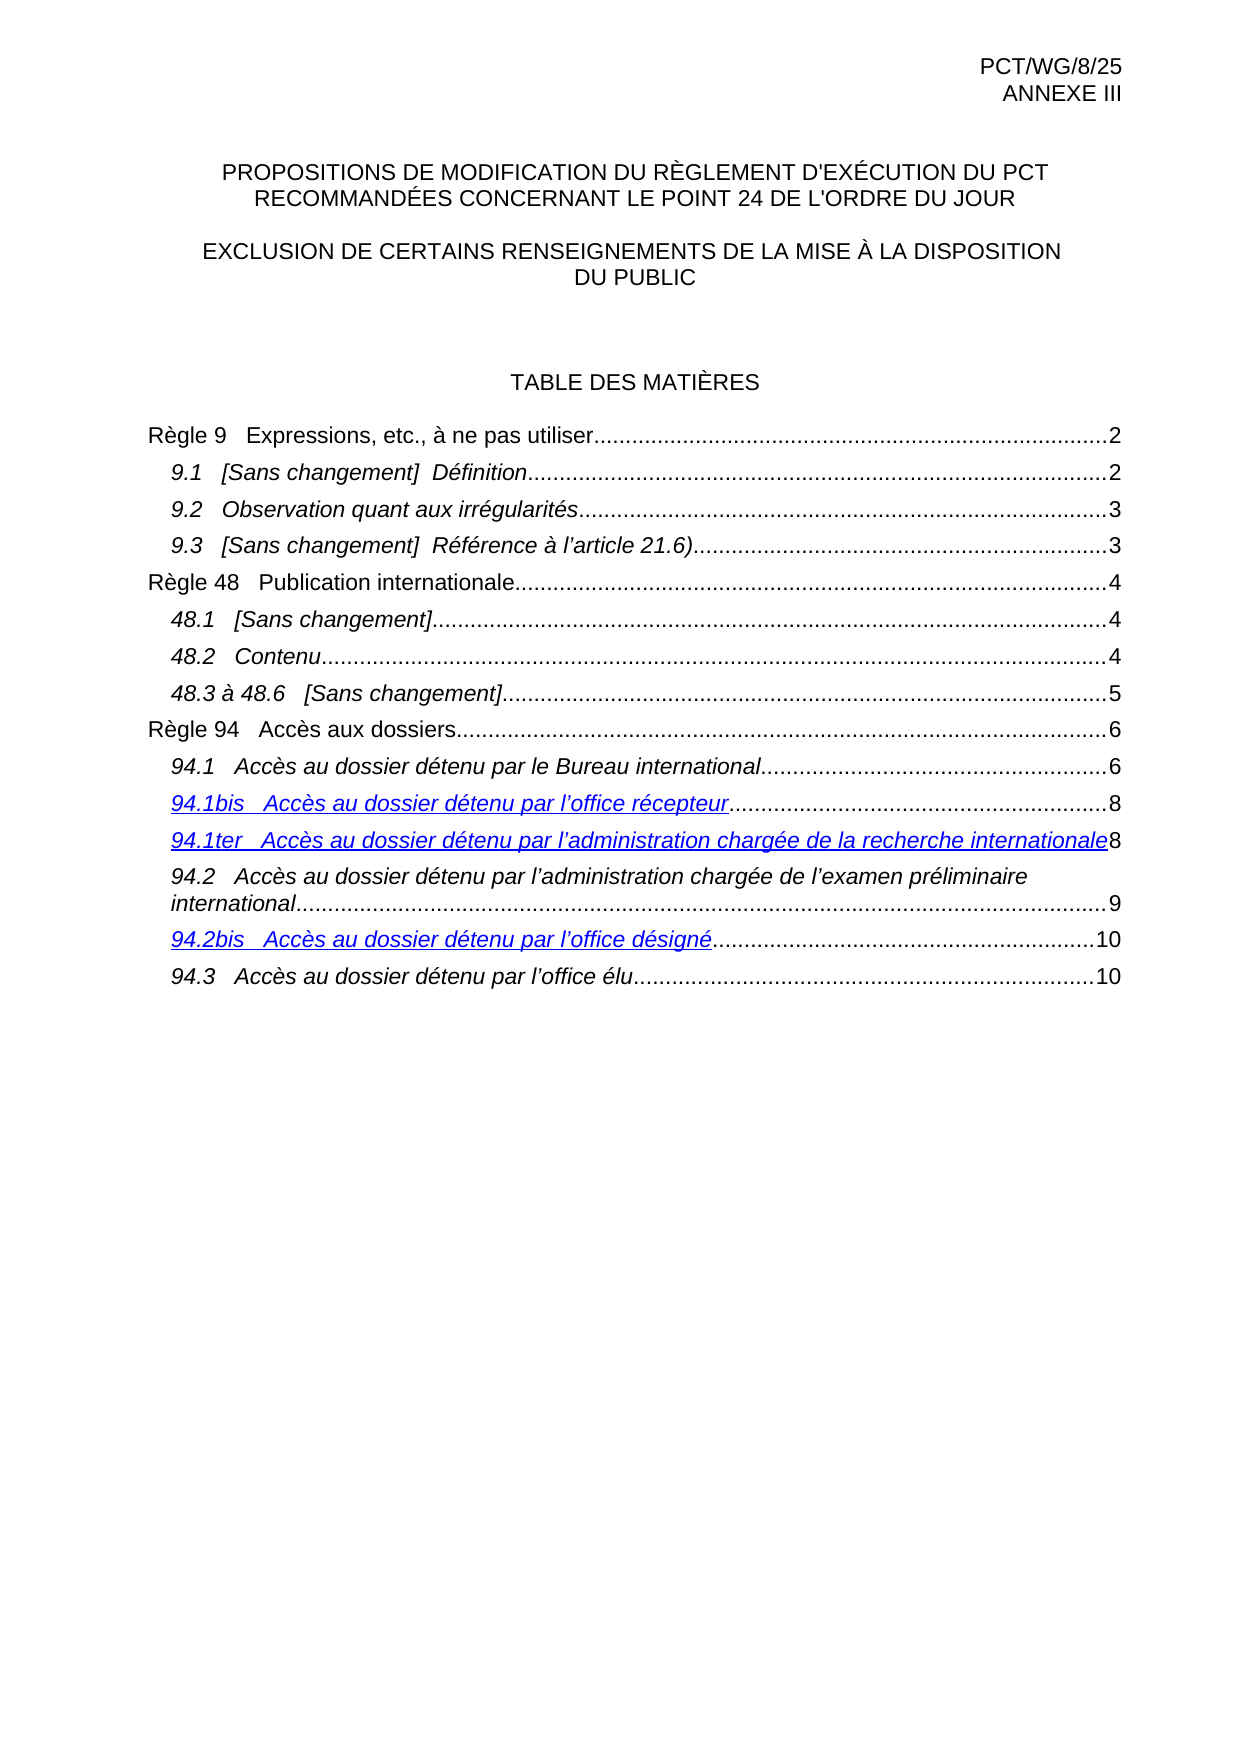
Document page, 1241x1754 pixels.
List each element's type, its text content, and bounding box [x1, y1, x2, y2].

text 48.2 Contenu 4 [171, 643, 1122, 669]
text 94.1ter Accès au dossier détenu par l’administration chargée de la recherche internationale 8 [171, 827, 1122, 853]
text PROPOSITIONS DE MODIFICATION DU RÈGLEMENT D'EXÉCUTION DU PCT RECOMMANDÉES CONCERNANT LE POINT 24 DE L'ORDRE DU JOUR [148, 158, 1122, 211]
text 94.2 Accès au dossier détenu par l’administration chargée de l’examen préliminaire international 9 [171, 863, 1122, 916]
text 94.1 Accès au dossier détenu par le Bureau international 6 [171, 753, 1122, 779]
text 9.3 [Sans changement] Référence à l’article 21.6) 3 [171, 532, 1122, 559]
text 94.2bis Accès au dossier détenu par l’office désigné 10 [171, 926, 1122, 953]
text 94.3 Accès au dossier détenu par l’office élu 10 [171, 963, 1122, 989]
text 9.1 [Sans changement] Définition 2 [171, 459, 1122, 485]
text 48.3 à 48.6 [Sans changement] 5 [171, 679, 1122, 706]
text 9.2 Observation quant aux irrégularités 3 [171, 496, 1122, 522]
text 48.1 [Sans changement] 4 [171, 606, 1122, 632]
text Règle 94 Accès aux dossiers 6 [148, 716, 1122, 743]
text TABLE DES MATIÈRES [148, 369, 1122, 396]
text Règle 48 Publication internationale 4 [148, 569, 1122, 596]
text Règle 9 Expressions, etc., à ne pas utiliser 2 [148, 422, 1122, 448]
text 94.1bis Accès au dossier détenu par l’office récepteur 8 [171, 790, 1122, 816]
text EXCLUSION DE CERTAINS RENSEIGNEMENTS DE LA MISE À LA DISPOSITION DU PUBLIC [148, 238, 1122, 290]
